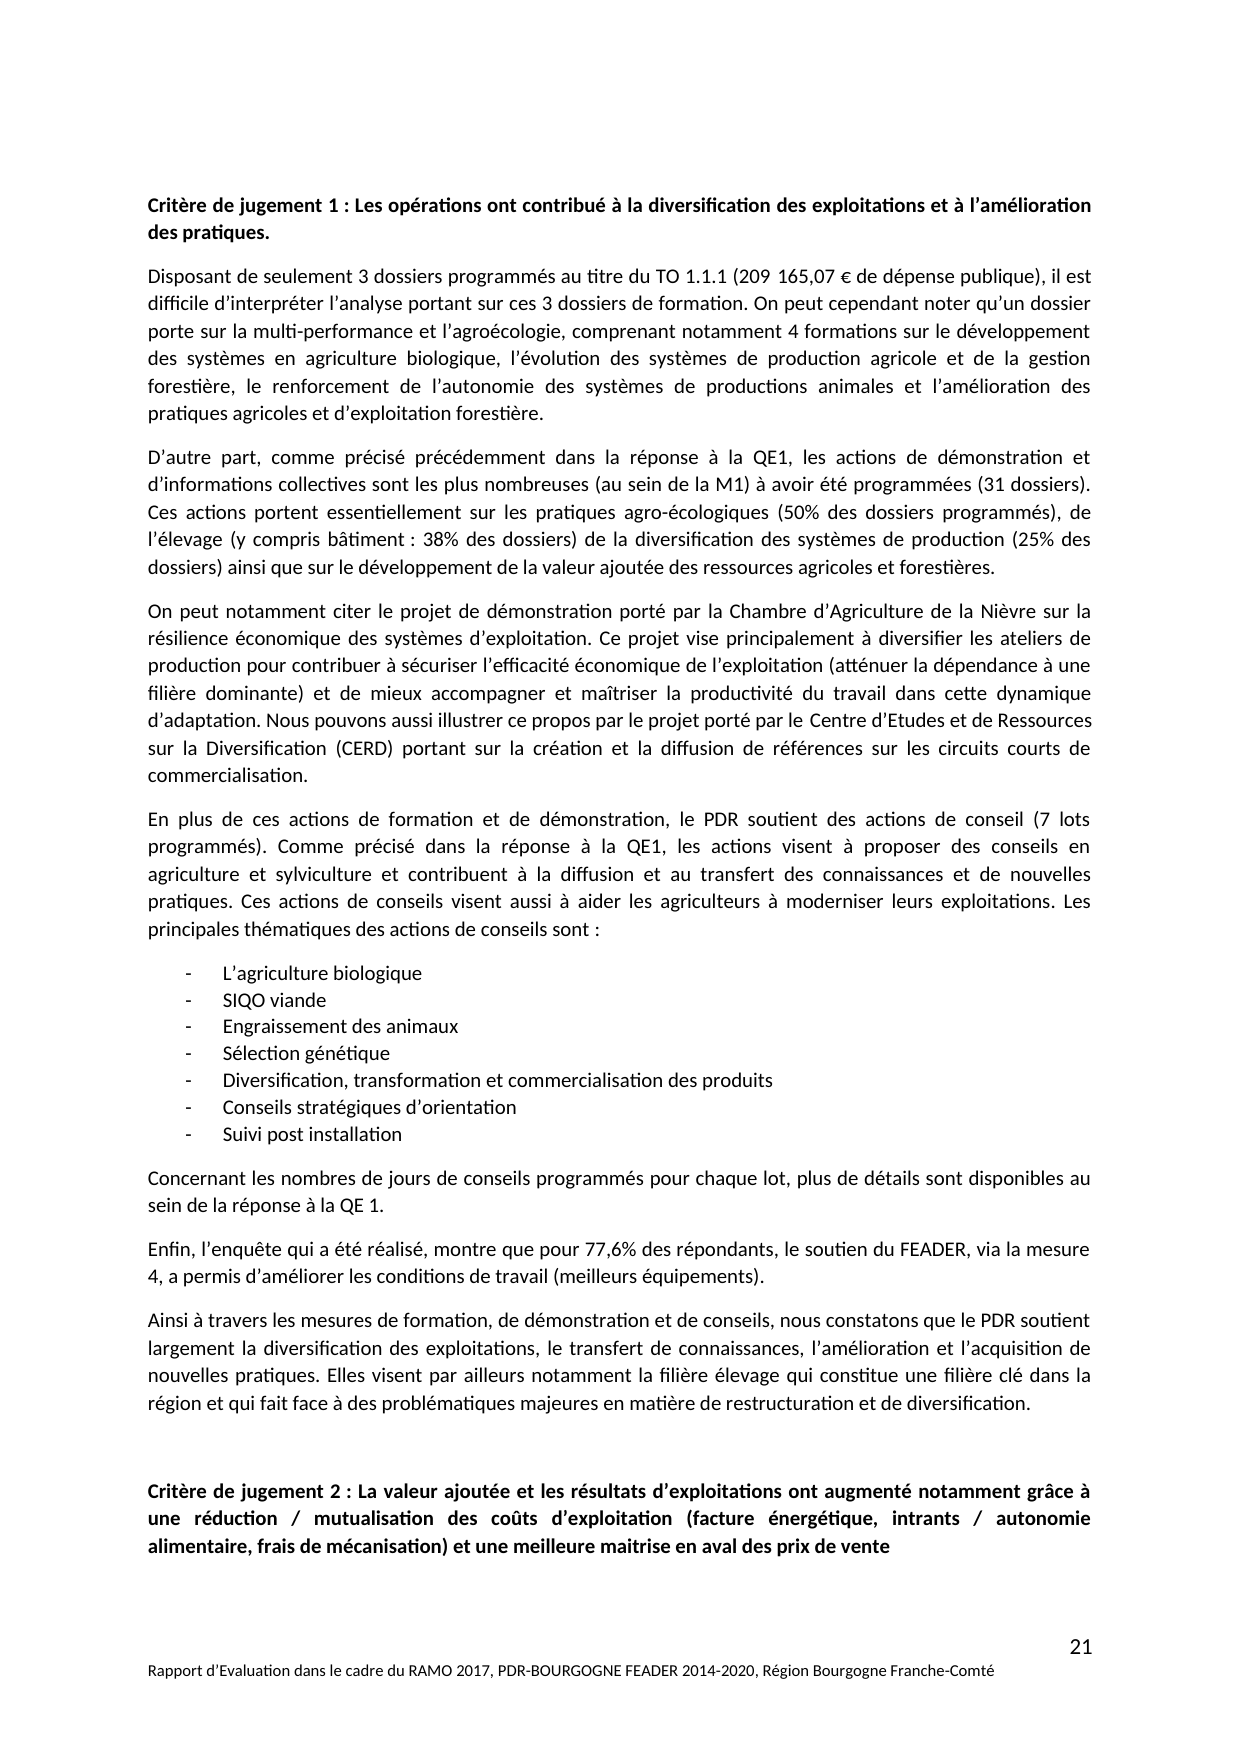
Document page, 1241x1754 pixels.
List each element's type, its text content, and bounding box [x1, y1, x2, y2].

list Conseils stratégiques d’orientation [185, 1094, 1092, 1120]
text Ainsi à travers les mesures de formation, de démonstration et de conseils, nous constatons que le PDR soutient largement la diversification des exploitations, le transfert de connaissances, l’amélioration et l’acquisition de nouvelles pratiques. Elles visent par ailleurs notamment la filière élevage qui constitue une filière clé dans la région et qui fait face à des problématiques majeures en matière de restructuration et de diversification. [148, 1308, 1092, 1415]
text On peut notamment citer le projet de démonstration porté par la Chambre d’Agriculture de la Nièvre sur la résilience économique des systèmes d’exploitation. Ce projet vise principalement à diversifier les ateliers de production pour contribuer à sécuriser l’efficacité économique de l’exploitation (atténuer la dépendance à une filière dominante) et de mieux accompagner et maîtriser la productivité du travail dans cette dynamique d’adaptation. Nous pouvons aussi illustrer ce propos par le projet porté par le Centre d’Etudes et de Ressources sur la Diversification (CERD) portant sur la création et la diffusion de références sur les circuits courts de commercialisation. [148, 598, 1092, 788]
list Engraissement des animaux [185, 1014, 1092, 1039]
text En plus de ces actions de formation et de démonstration, le PDR soutient des actions de conseil (7 lots programmés). Comme précisé dans la réponse à la QE1, les actions visent à proposer des conseils en agriculture et sylviculture et contribuent à la diffusion et au transfert des connaissances et de nouvelles pratiques. Ces actions de conseils visent aussi à aider les agriculteurs à moderniser leurs exploitations. Les principales thématiques des actions de conseils sont : [148, 806, 1092, 941]
list Suivi post installation [185, 1121, 1092, 1147]
text Enfin, l’enquête qui a été réalisé, montre que pour 77,6% des répondants, le soutien du FEADER, via la mesure 4, a permis d’améliorer les conditions de travail (meilleurs équipements). [148, 1236, 1092, 1289]
list Sélection génétique [185, 1041, 1092, 1066]
text Disposant de seulement 3 dossiers programmés au titre du TO 1.1.1 (209 165,07 € de dépense publique), il est difficile d’interpréter l’analyse portant sur ces 3 dossiers de formation. On peut cependant noter qu’un dossier porte sur la multi-performance et l’agroécologie, comprenant notamment 4 formations sur le développement des systèmes en agriculture biologique, l’évolution des systèmes de production agricole et de la gestion forestière, le renforcement de l’autonomie des systèmes de productions animales et l’amélioration des pratiques agricoles et d’exploitation forestière. [148, 263, 1092, 426]
text Critère de jugement 1 : Les opérations ont contribué à la diversification des exploitations et à l’amélioration des pratiques. [148, 192, 1092, 244]
list L’agriculture biologique [185, 960, 1092, 985]
list SIQO viande [185, 987, 1092, 1012]
text Critère de jugement 2 : La valeur ajoutée et les résultats d’exploitations ont augmenté notamment grâce à une réduction / mutualisation des coûts d’exploitation (facture énergétique, intrants / autonomie alimentaire, frais de mécanisation) et une meilleure maitrise en aval des prix de vente [148, 1478, 1092, 1558]
list Diversification, transformation et commercialisation des produits [185, 1067, 1092, 1093]
text D’autre part, comme précisé précédemment dans la réponse à la QE1, les actions de démonstration et d’informations collectives sont les plus nombreuses (au sein de la M1) à avoir été programmées (31 dossiers). Ces actions portent essentiellement sur les pratiques agro-écologiques (50% des dossiers programmés), de l’élevage (y compris bâtiment : 38% des dossiers) de la diversification des systèmes de production (25% des dossiers) ainsi que sur le développement de la valeur ajoutée des ressources agricoles et forestières. [148, 444, 1092, 579]
text Concernant les nombres de jours de conseils programmés pour chaque lot, plus de détails sont disponibles au sein de la réponse à la QE 1. [148, 1165, 1092, 1218]
